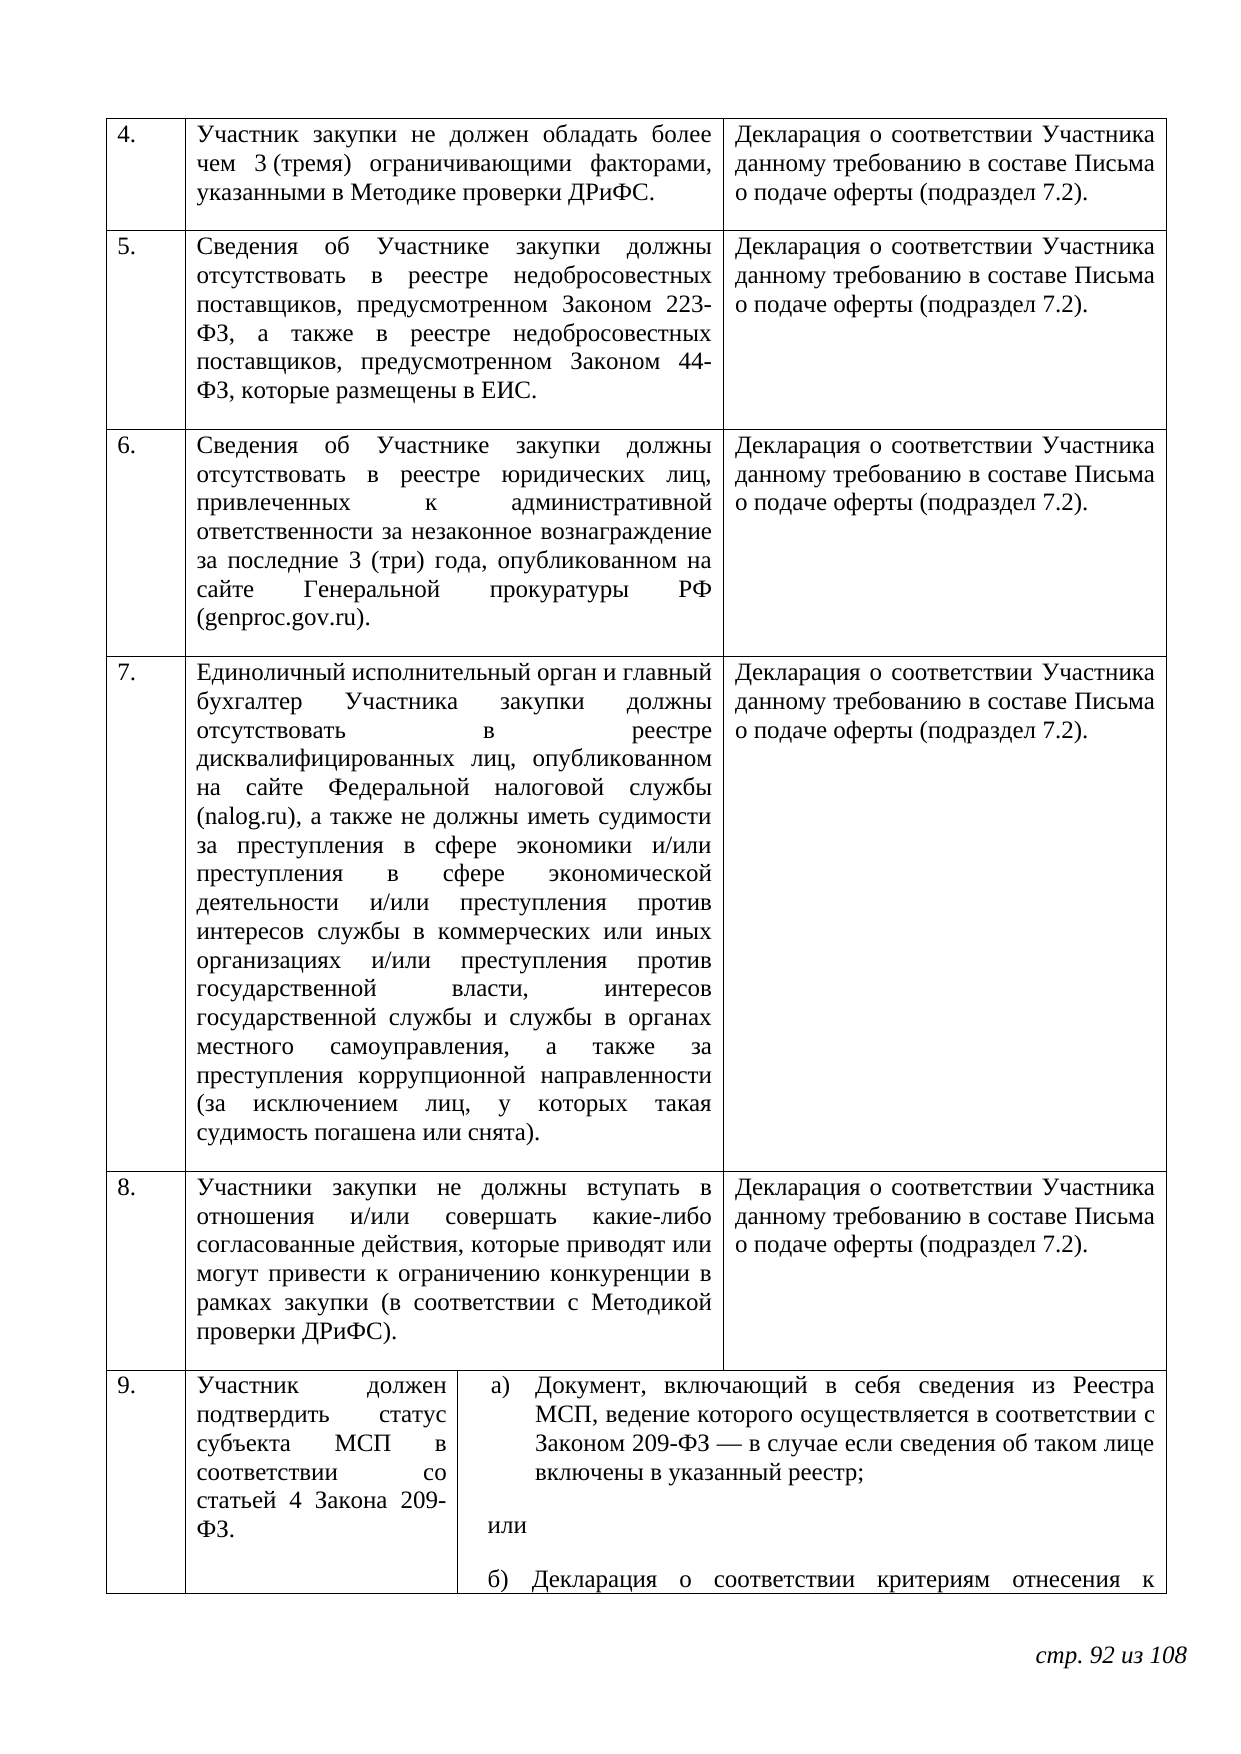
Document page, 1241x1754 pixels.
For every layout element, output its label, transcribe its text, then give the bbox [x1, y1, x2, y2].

table_cell [107, 231, 185, 429]
table_cell Декларация о соответствии Участника данному требованию в составе Письма о подаче оферты (подраздел 7.2). [724, 657, 1166, 1171]
table_cell Декларация о соответствии Участника данному требованию в составе Письма о подаче оферты (подраздел 7.2). [724, 119, 1166, 230]
table_cell [107, 657, 185, 1171]
table_cell Сведения об Участнике закупки должны отсутствовать в реестре юридических лиц, привлеченных к административной ответственности за незаконное вознаграждение за последние 3 (три) года, опубликованном на сайте Генеральной прокуратуры РФ (genproc.gov.ru). [186, 430, 723, 656]
table_cell Сведения об Участнике закупки должны отсутствовать в реестре недобросовестных поставщиков, предусмотренном Законом 223-ФЗ, а также в реестре недобросовестных поставщиков, предусмотренном Законом 44-ФЗ, которые размещены в ЕИС. [186, 231, 723, 429]
table_cell Участники закупки не должны вступать в отношения и/или совершать какие-либо согласованные действия, которые приводят или могут привести к ограничению конкуренции в рамках закупки (в соответствии с Методикой проверки ДРиФС). [186, 1172, 723, 1369]
table_cell [107, 119, 185, 230]
table_cell Декларация о соответствии Участника данному требованию в составе Письма о подаче оферты (подраздел 7.2). [724, 430, 1166, 656]
table_cell Участник закупки не должен обладать более чем 3 (тремя) ограничивающими факторами, указанными в Методике проверки ДРиФС. [186, 119, 723, 230]
table_cell Декларация о соответствии Участника данному требованию в составе Письма о подаче оферты (подраздел 7.2). [724, 231, 1166, 429]
table_cell [107, 430, 185, 656]
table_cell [458, 1371, 1166, 1593]
table_cell Единоличный исполнительный орган и главный бухгалтер Участника закупки должны отсутствовать в реестре дисквалифицированных лиц, опубликованном на сайте Федеральной налоговой службы (nalog.ru), а также не должны иметь судимости за преступления в сфере экономики и/или преступления в сфере экономической деятельности и/или преступления против интересов службы в коммерческих или иных организациях и/или преступления против государственной власти, интересов государственной службы и службы в органах местного самоуправления, а также за преступления коррупционной направленности (за исключением лиц, у которых такая судимость погашена или снята). [186, 657, 723, 1171]
table_cell [107, 1172, 185, 1369]
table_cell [186, 1371, 457, 1593]
table_cell Декларация о соответствии Участника данному требованию в составе Письма о подаче оферты (подраздел 7.2). [724, 1172, 1166, 1369]
table_cell [107, 1371, 185, 1593]
